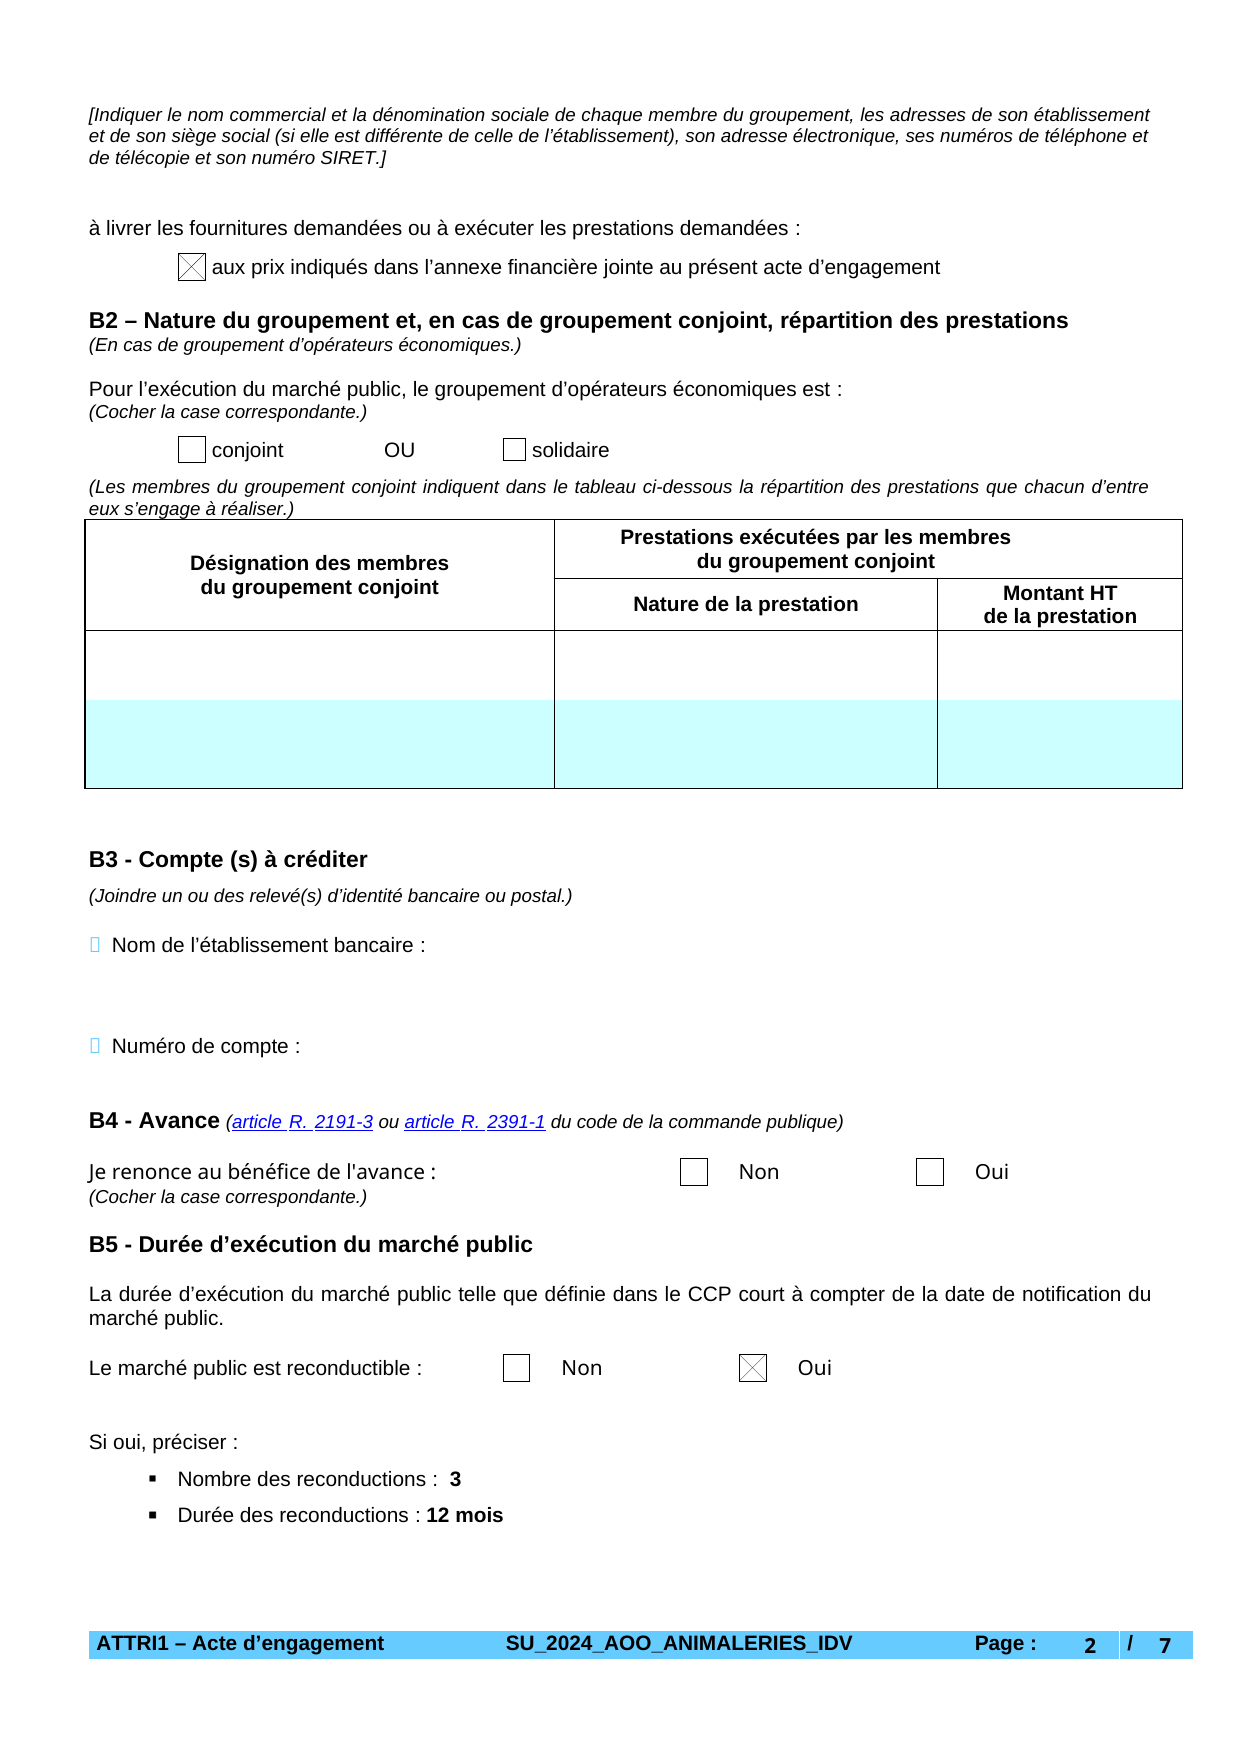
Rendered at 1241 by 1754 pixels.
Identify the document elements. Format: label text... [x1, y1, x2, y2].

table_cell [938, 700, 1182, 788]
table_cell Nature de la prestation [555, 579, 937, 630]
text à livrer les fournitures demandées ou à exécuter les prestations demandées : [89, 216, 1152, 240]
list Durée des reconductions : 12 mois [148, 1503, 1152, 1527]
text  Nom de l’établissement bancaire : [89, 930, 1152, 959]
table_cell Montant HT de la prestation [938, 579, 1182, 630]
text B4 - Avance (article R. 2191-3 ou article R. 2391-1 du code de la commande publique) [89, 1107, 1152, 1133]
text La durée d’exécution du marché public telle que définie dans le CCP court à compter de la date de notification du marché public. [89, 1282, 1152, 1329]
text (Cocher la case correspondante.) [89, 401, 1152, 422]
text Le marché public est reconductible : Non Oui [89, 1353, 1152, 1382]
text Je renonce au bénéfice de l'avance : Non Oui [89, 1157, 1152, 1186]
list B5 - Durée d’exécution du marché public [89, 1231, 1152, 1258]
table_cell [555, 700, 937, 788]
table_header Prestations exécutées par les membres du groupement conjoint [555, 520, 1182, 578]
text [Indiquer le nom commercial et la dénomination sociale de chaque membre du groupement, les adresses de son établissement et de son siège social (si elle est différente de celle de l’établissement), son adresse électronique, ses numéros de téléphone et de télécopie et son numéro SIRET.] [89, 103, 1152, 168]
text conjoint OU solidaire [89, 435, 1152, 463]
text Pour l’exécution du marché public, le groupement d’opérateurs économiques est : [89, 377, 1152, 401]
text (En cas de groupement d’opérateurs économiques.) [89, 334, 1152, 355]
text Si oui, préciser : [89, 1430, 1152, 1454]
text (Joindre un ou des relevé(s) d’identité bancaire ou postal.) [89, 885, 1152, 906]
table_cell [938, 631, 1182, 700]
table_cell [86, 631, 554, 700]
table_cell [86, 700, 554, 788]
text (Les membres du groupement conjoint indiquent dans le tableau ci-dessous la répartition des prestations que chacun d’entre eux s’engage à réaliser.) [89, 476, 1152, 519]
text aux prix indiqués dans l’annexe financière jointe au présent acte d’engagement [162, 252, 1152, 281]
text  Numéro de compte : [89, 1031, 1152, 1059]
text (Cocher la case correspondante.) [89, 1186, 1152, 1207]
table_cell [555, 631, 937, 700]
list Nombre des reconductions : 3 [148, 1466, 1152, 1490]
text B3 - Compte (s) à créditer [89, 846, 1152, 872]
text B2 – Nature du groupement et, en cas de groupement conjoint, répartition des prestations [89, 307, 1152, 334]
table_header Désignation des membres du groupement conjoint [86, 520, 554, 630]
